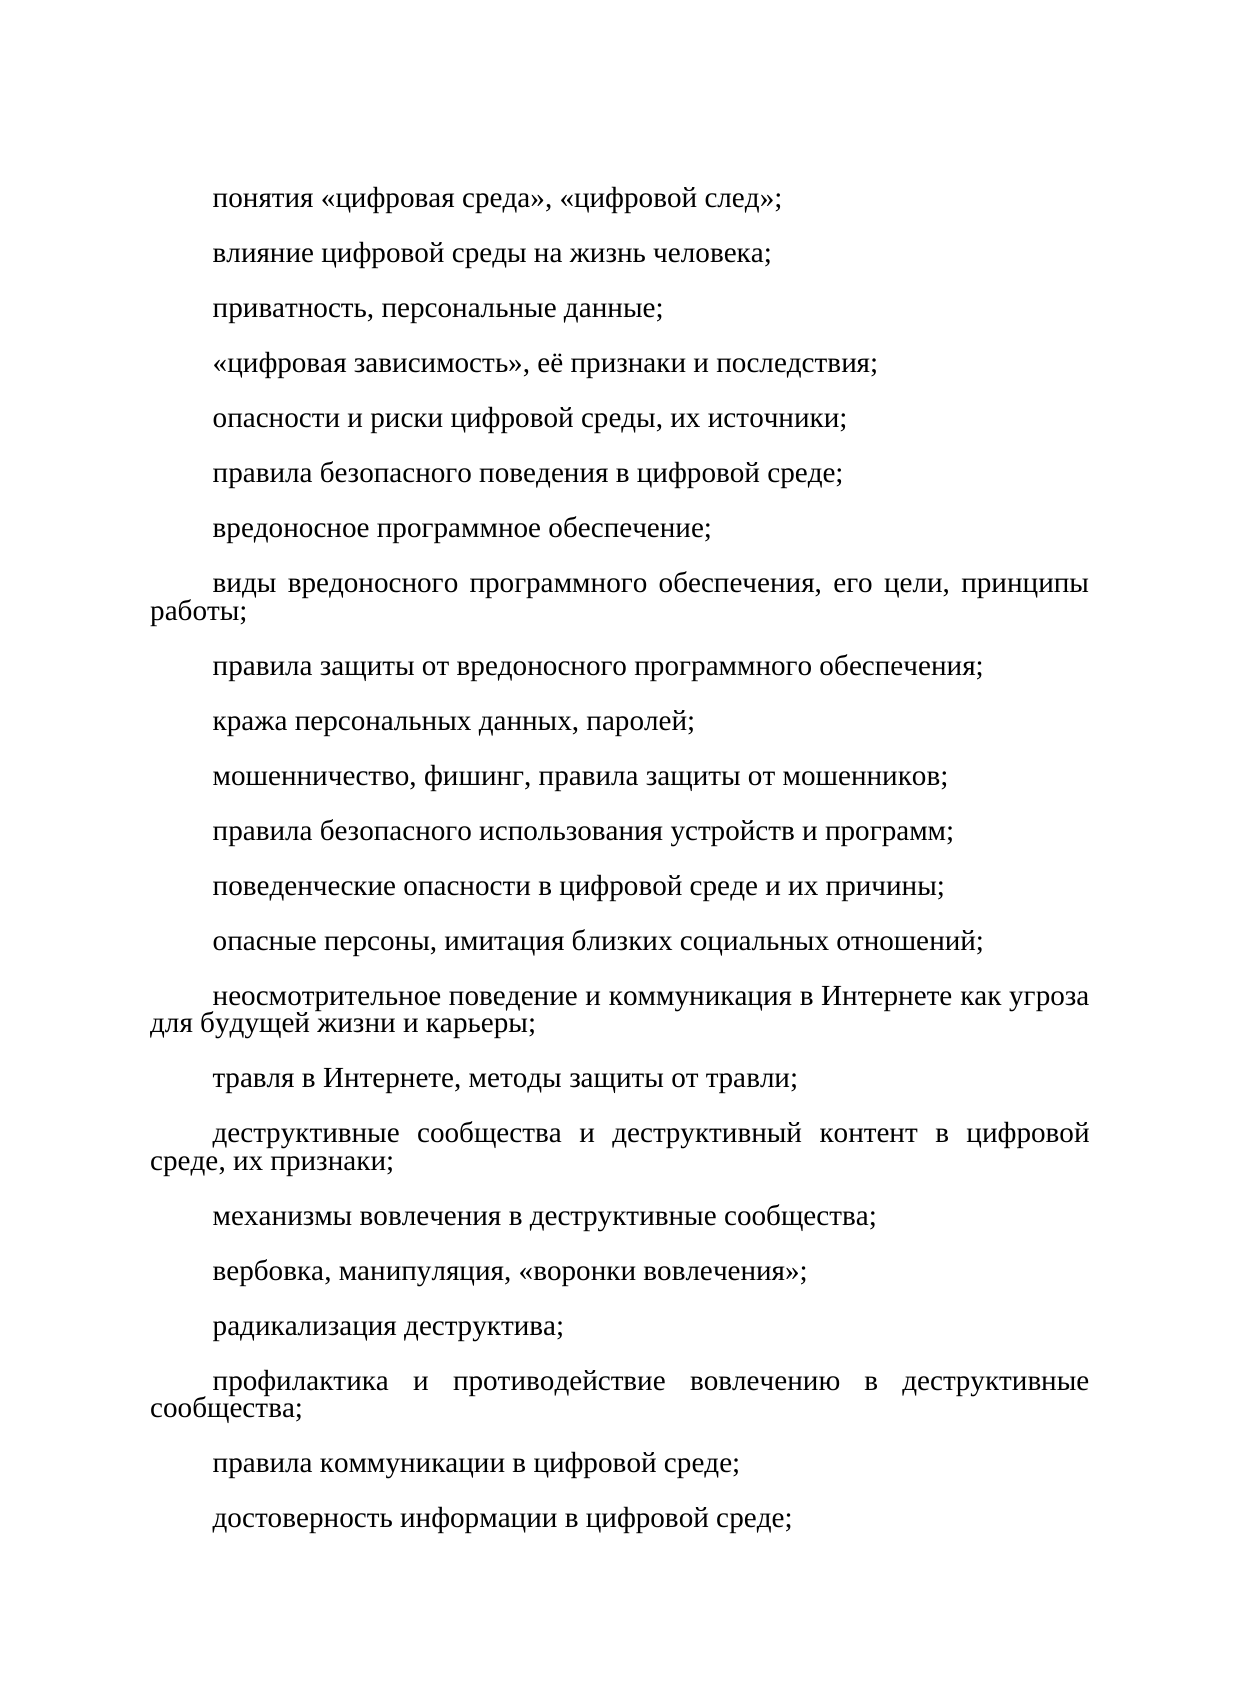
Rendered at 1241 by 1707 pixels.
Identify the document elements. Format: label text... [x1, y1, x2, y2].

text опасные персоны, имитация близких социальных отношений; [150, 928, 1090, 956]
text вербовка, манипуляция, «воронки вовлечения»; [150, 1258, 1090, 1286]
text травля в Интернете, методы защиты от травли; [150, 1066, 1090, 1093]
text «цифровая зависимость», её признаки и последствия; [150, 351, 1090, 378]
text вредоносное программное обеспечение; [150, 516, 1090, 543]
text правила защиты от вредоносного программного обеспечения; [150, 653, 1090, 681]
text понятия «цифровая среда», «цифровой след»; [150, 186, 1090, 213]
text радикализация деструктива; [150, 1313, 1090, 1341]
text опасности и риски цифровой среды, их источники; [150, 406, 1090, 433]
text правила коммуникации в цифровой среде; [150, 1451, 1090, 1478]
text приватность, персональные данные; [150, 296, 1090, 323]
text неосмотрительное поведение и коммуникация в Интернете как угроза для будущей жизни и карьеры; [150, 983, 1090, 1038]
text кража персональных данных, паролей; [150, 708, 1090, 736]
text мошенничество, фишинг, правила защиты от мошенников; [150, 763, 1090, 791]
text деструктивные сообщества и деструктивный контент в цифровой среде, их признаки; [150, 1121, 1090, 1176]
text поведенческие опасности в цифровой среде и их причины; [150, 873, 1090, 901]
text достоверность информации в цифровой среде; [150, 1506, 1090, 1533]
text профилактика и противодействие вовлечению в деструктивные сообщества; [150, 1368, 1090, 1423]
text правила безопасного использования устройств и программ; [150, 818, 1090, 846]
text механизмы вовлечения в деструктивные сообщества; [150, 1203, 1090, 1231]
text виды вредоносного программного обеспечения, его цели, принципы работы; [150, 571, 1090, 626]
text правила безопасного поведения в цифровой среде; [150, 461, 1090, 488]
text влияние цифровой среды на жизнь человека; [150, 241, 1090, 268]
